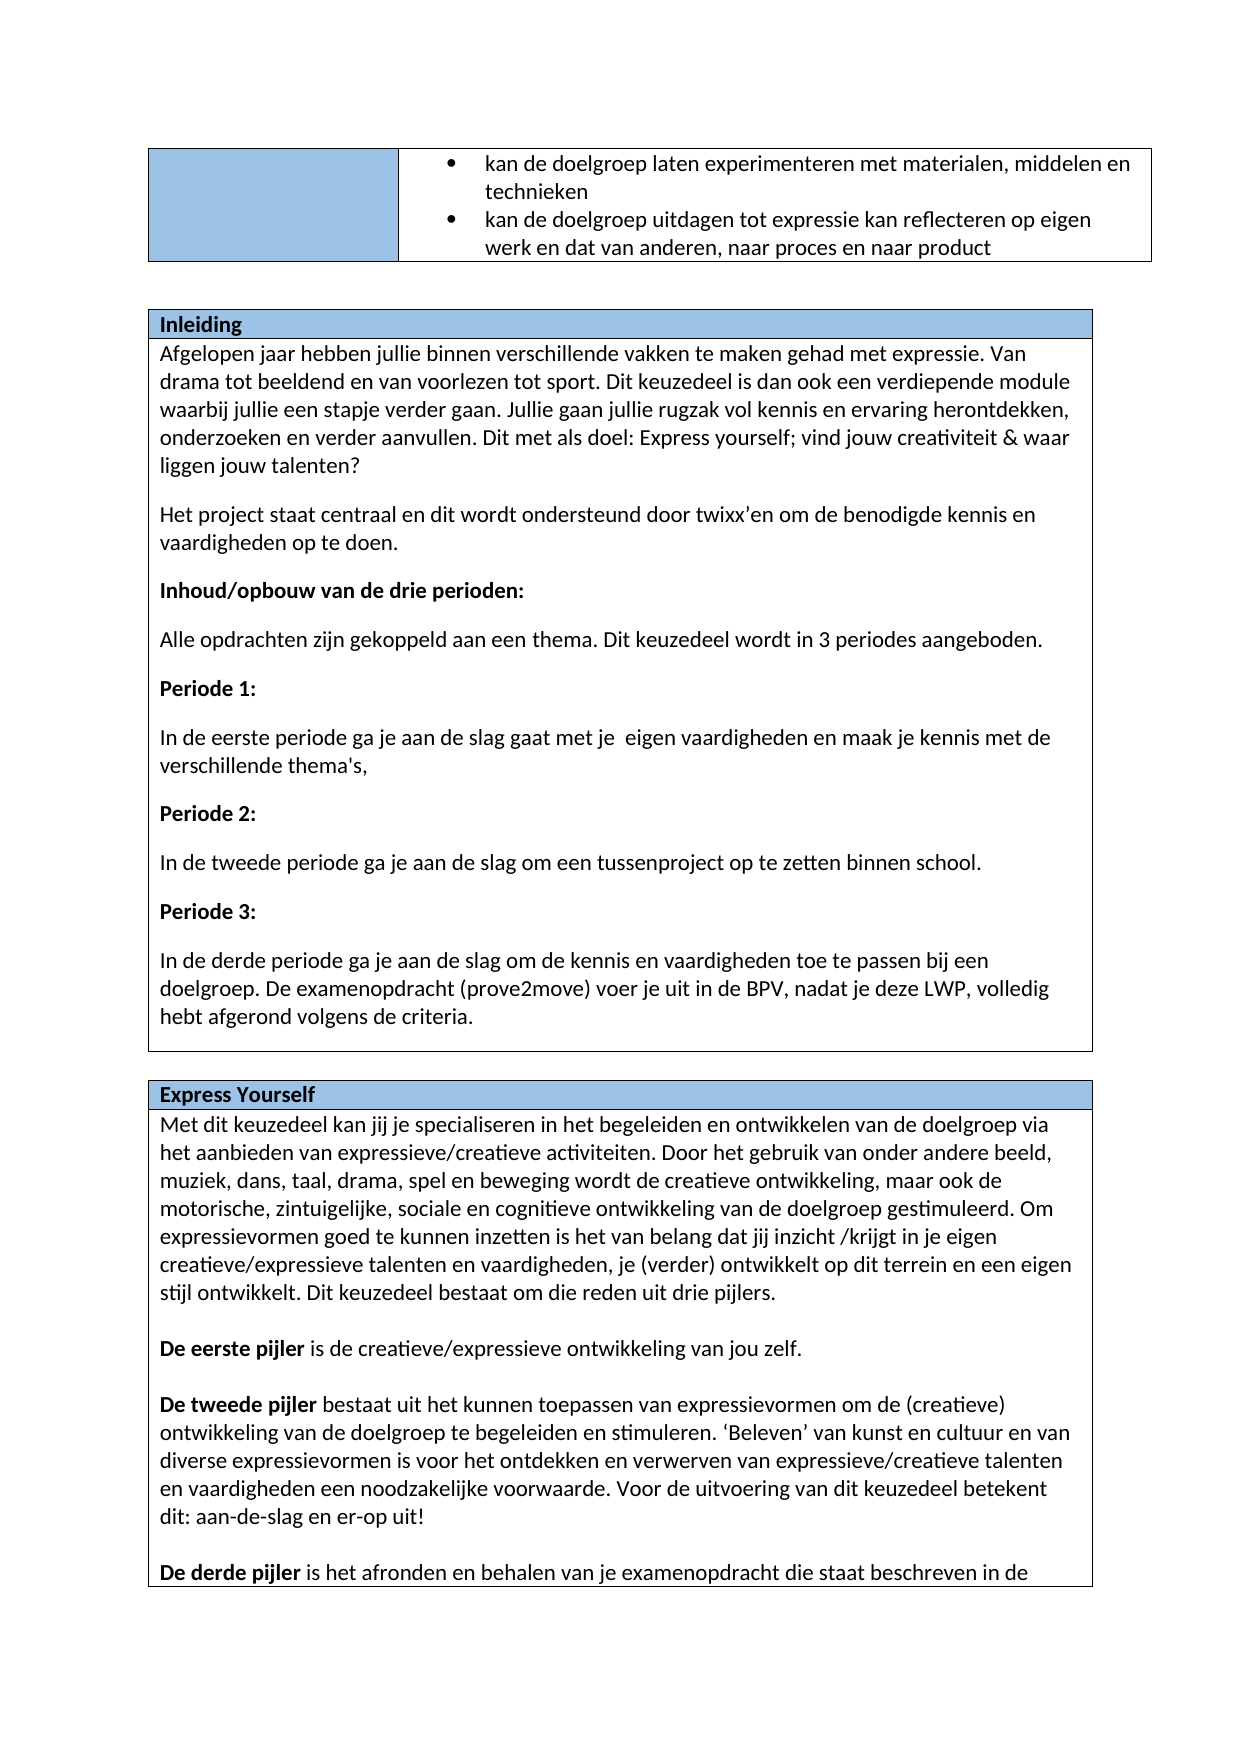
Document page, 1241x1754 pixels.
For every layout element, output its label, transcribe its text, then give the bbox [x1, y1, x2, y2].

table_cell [149, 1110, 1092, 1586]
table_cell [149, 149, 398, 261]
table_header Express Yourself [149, 1081, 1092, 1109]
table_header Inleiding [149, 310, 1092, 338]
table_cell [399, 149, 1151, 261]
table_cell Afgelopen jaar hebben jullie binnen verschillende vakken te maken gehad met expressie. Van drama tot beeldend en van voorlezen tot sport. Dit keuzedeel is dan ook een verdiepende module waarbij jullie een stapje verder gaan. Jullie gaan jullie rugzak vol kennis en ervaring herontdekken, onderzoeken en verder aanvullen. Dit met als doel: Express yourself; vind jouw creativiteit & waar liggen jouw talenten? Het project staat centraal en dit wordt ondersteund door twixx’en om de benodigde kennis en vaardigheden op te doen. Inhoud/opbouw van de drie perioden: Alle opdrachten zijn gekoppeld aan een thema. Dit keuzedeel wordt in 3 periodes aangeboden. Periode 1: In de eerste periode ga je aan de slag gaat met je eigen vaardigheden en maak je kennis met de verschillende thema's, Periode 2: In de tweede periode ga je aan de slag om een tussenproject op te zetten binnen school. Periode 3: In de derde periode ga je aan de slag om de kennis en vaardigheden toe te passen bij een doelgroep. De examenopdracht (prove2move) voer je uit in de BPV, nadat je deze LWP, volledig hebt afgerond volgens de criteria. [149, 339, 1092, 1051]
